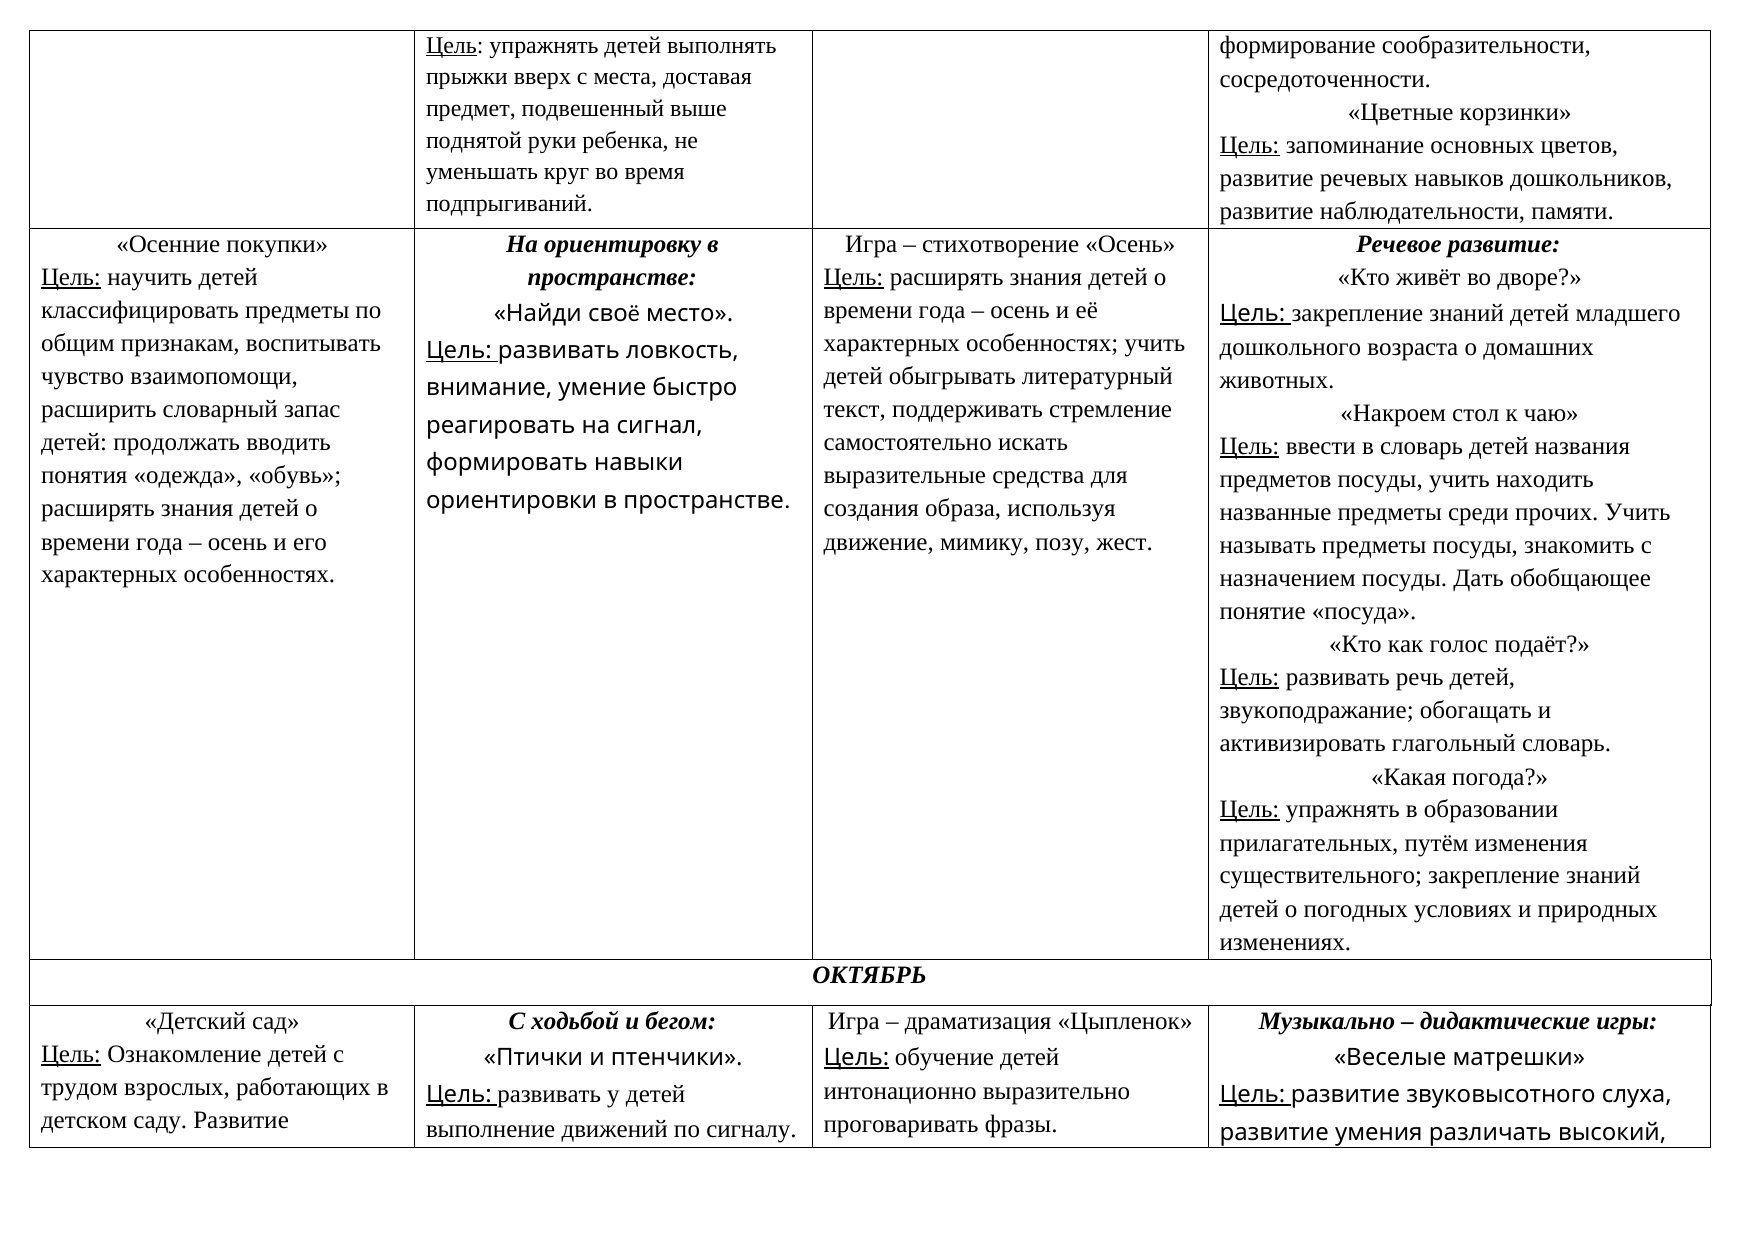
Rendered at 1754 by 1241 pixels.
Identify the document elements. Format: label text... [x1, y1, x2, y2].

table_cell На ориентировку в пространстве: «Найди своё место». Цель: развивать ловкость, внимание, умение быстро реагировать на сигнал, формировать навыки ориентировки в пространстве. [415, 229, 812, 959]
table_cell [415, 31, 812, 228]
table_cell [813, 31, 1208, 228]
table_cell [1209, 1006, 1710, 1147]
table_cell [30, 1006, 414, 1147]
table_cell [813, 1006, 1208, 1147]
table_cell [415, 1006, 812, 1147]
table_cell ОКТЯБРЬ [30, 960, 1711, 1005]
table_cell Игра – стихотворение «Осень» Цель: расширять знания детей о времени года – осень и её характерных особенностях; учить детей обыгрывать литературный текст, поддерживать стремление самостоятельно искать выразительные средства для создания образа, используя движение, мимику, позу, жест. [813, 229, 1208, 959]
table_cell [30, 31, 414, 228]
table_cell «Осенние покупки» Цель: научить детей классифицировать предметы по общим признакам, воспитывать чувство взаимопомощи, расширить словарный запас детей: продолжать вводить понятия «одежда», «обувь»; расширять знания детей о времени года – осень и его характерных особенностях. [30, 229, 414, 959]
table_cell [1209, 31, 1710, 228]
table_cell Речевое развитие: «Кто живёт во дворе?» Цель: закрепление знаний детей младшего дошкольного возраста о домашних животных. «Накроем стол к чаю» Цель: ввести в словарь детей названия предметов посуды, учить находить названные предметы среди прочих. Учить называть предметы посуды, знакомить с назначением посуды. Дать обобщающее понятие «посуда». «Кто как голос подаёт?» Цель: развивать речь детей, звукоподражание; обогащать и активизировать глагольный словарь. «Какая погода?» Цель: упражнять в образовании прилагательных, путём изменения существительного; закрепление знаний детей о погодных условиях и природных изменениях. [1209, 229, 1710, 959]
